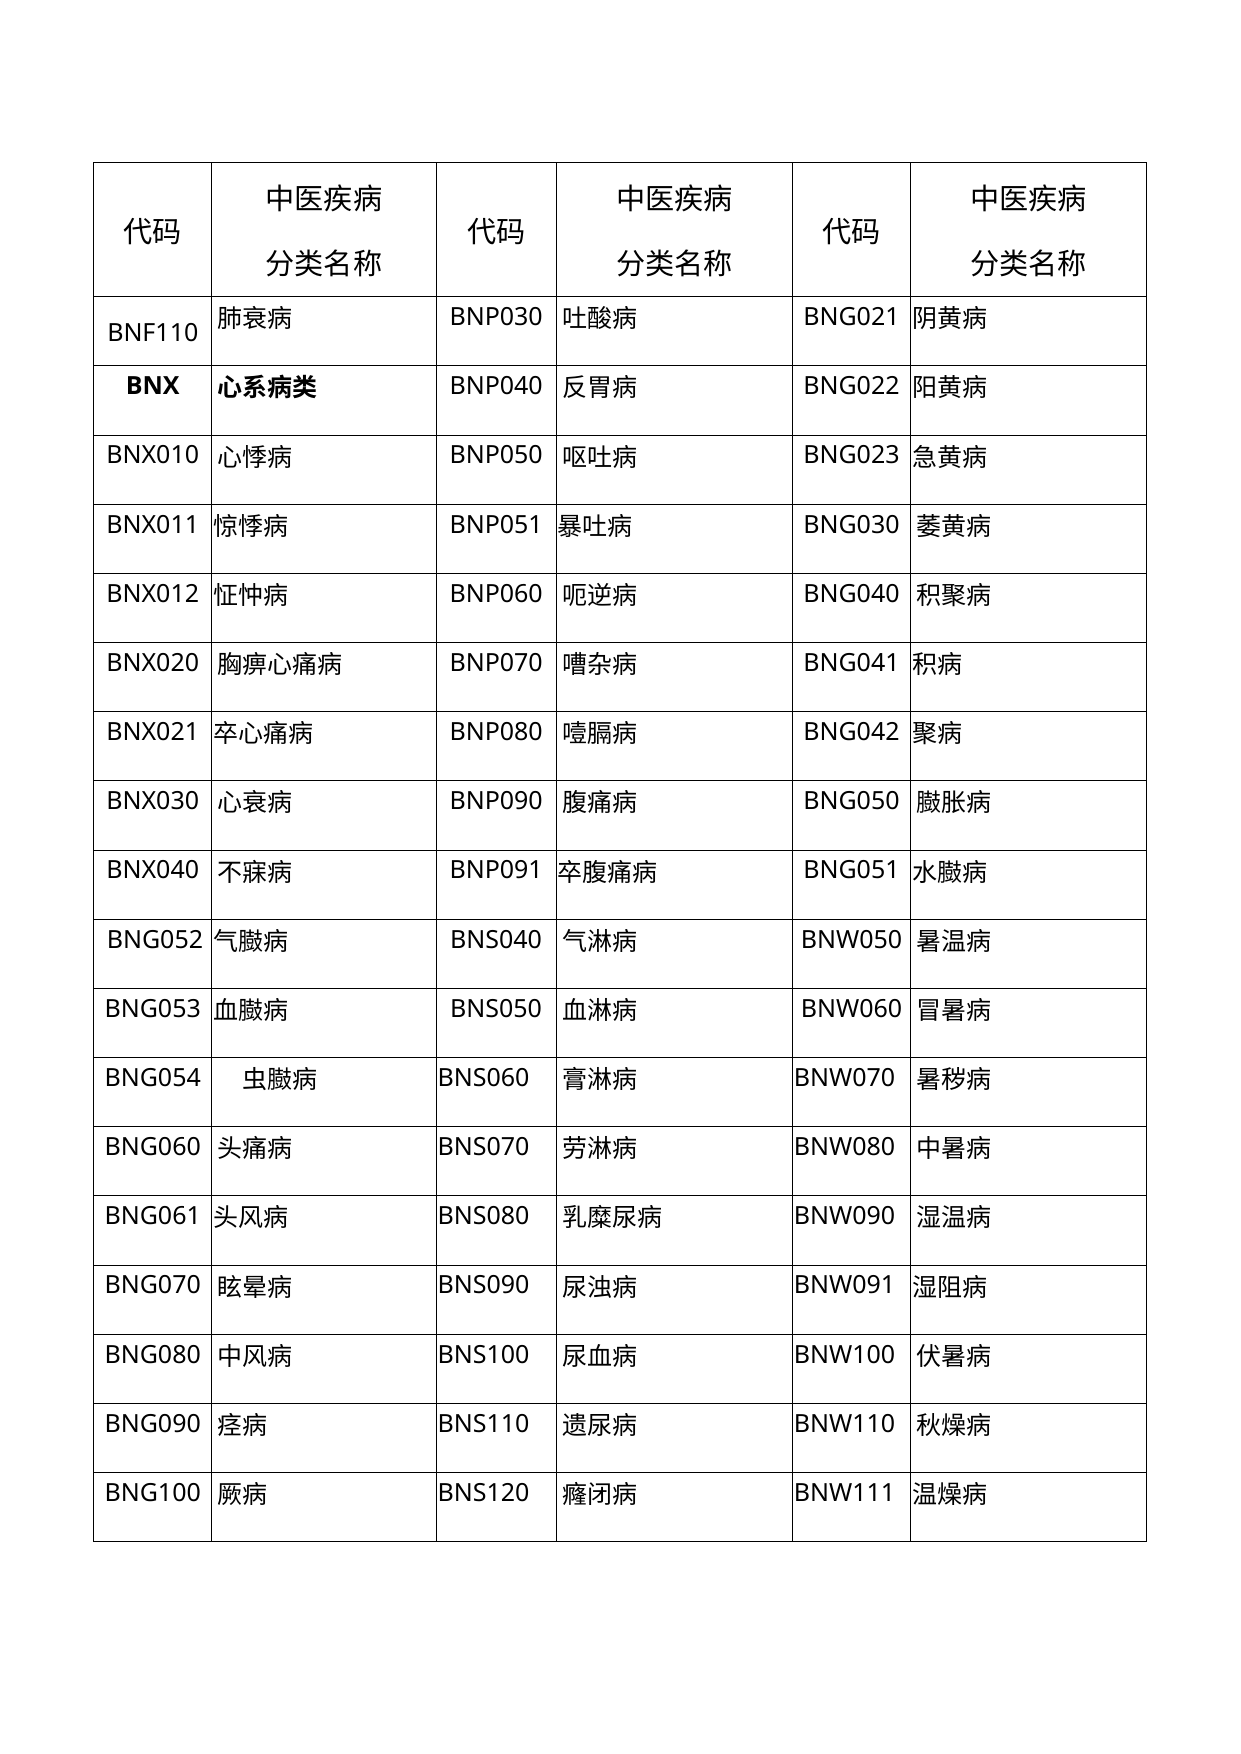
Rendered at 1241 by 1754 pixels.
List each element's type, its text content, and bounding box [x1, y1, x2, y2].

table_cell 聚病 [911, 712, 1146, 780]
table_cell BNW050 [793, 920, 910, 988]
table_cell BNX040 [94, 851, 211, 919]
table_cell 噎膈病 [557, 712, 792, 780]
table_cell 积病 [911, 643, 1146, 711]
table_cell 痉病 [212, 1404, 436, 1472]
table_cell BNX011 [94, 505, 211, 573]
table_cell BNW060 [793, 989, 910, 1057]
table_cell BNS080 [437, 1196, 556, 1264]
table_cell BNS100 [437, 1335, 556, 1403]
table_cell BNG030 [793, 505, 910, 573]
table_cell BNG053 [94, 989, 211, 1057]
table_cell BNG100 [94, 1473, 211, 1541]
table_cell 心衰病 [212, 781, 436, 849]
table_cell BNX030 [94, 781, 211, 849]
table_cell BNX [94, 366, 211, 434]
table_cell BNP091 [437, 851, 556, 919]
table_cell 伏暑病 [911, 1335, 1146, 1403]
table_cell 惊悸病 [212, 505, 436, 573]
table_cell 怔忡病 [212, 574, 436, 642]
table_cell 湿阻病 [911, 1266, 1146, 1334]
table_cell 厥病 [212, 1473, 436, 1541]
table_cell 膏淋病 [557, 1058, 792, 1126]
table_cell 冒暑病 [911, 989, 1146, 1057]
table_cell 中暑病 [911, 1127, 1146, 1195]
table_header 代码 [437, 163, 556, 296]
table_cell 湿温病 [911, 1196, 1146, 1264]
table_cell BNW090 [793, 1196, 910, 1264]
table_cell BNF110 [94, 297, 211, 365]
table_cell 不寐病 [212, 851, 436, 919]
table_cell BNW091 [793, 1266, 910, 1334]
table_cell BNG040 [793, 574, 910, 642]
table_cell 尿浊病 [557, 1266, 792, 1334]
table_cell 气淋病 [557, 920, 792, 988]
table_header 中医疾病 分类名称 [557, 163, 792, 296]
table_cell BNP040 [437, 366, 556, 434]
table_cell 心悸病 [212, 436, 436, 504]
table_header 中医疾病 分类名称 [911, 163, 1146, 296]
table_cell 眩晕病 [212, 1266, 436, 1334]
table_cell BNG022 [793, 366, 910, 434]
table_cell 暴吐病 [557, 505, 792, 573]
table_cell BNG051 [793, 851, 910, 919]
table_cell BNP030 [437, 297, 556, 365]
table_cell 阳黄病 [911, 366, 1146, 434]
table_cell 秋燥病 [911, 1404, 1146, 1472]
table_cell BNP051 [437, 505, 556, 573]
table_cell 肺衰病 [212, 297, 436, 365]
table_cell BNW111 [793, 1473, 910, 1541]
table_cell BNS040 [437, 920, 556, 988]
table_cell BNS070 [437, 1127, 556, 1195]
table_cell BNG052 [94, 920, 211, 988]
table_cell BNW070 [793, 1058, 910, 1126]
table_cell BNW080 [793, 1127, 910, 1195]
table_cell BNX021 [94, 712, 211, 780]
table_cell 遗尿病 [557, 1404, 792, 1472]
table_cell 呕吐病 [557, 436, 792, 504]
table_cell BNS060 [437, 1058, 556, 1126]
table_cell 中风病 [212, 1335, 436, 1403]
table_cell 暑温病 [911, 920, 1146, 988]
table_cell BNG061 [94, 1196, 211, 1264]
table_cell 萎黄病 [911, 505, 1146, 573]
table_cell 胸痹心痛病 [212, 643, 436, 711]
table_cell 头痛病 [212, 1127, 436, 1195]
table_cell 嘈杂病 [557, 643, 792, 711]
table_cell BNX010 [94, 436, 211, 504]
table_cell 尿血病 [557, 1335, 792, 1403]
table_cell BNG080 [94, 1335, 211, 1403]
table_cell BNW100 [793, 1335, 910, 1403]
table_cell 臌胀病 [911, 781, 1146, 849]
table_cell 劳淋病 [557, 1127, 792, 1195]
table_cell BNG090 [94, 1404, 211, 1472]
table_cell BNP070 [437, 643, 556, 711]
table_cell 卒心痛病 [212, 712, 436, 780]
table_cell BNS120 [437, 1473, 556, 1541]
table_cell BNG042 [793, 712, 910, 780]
table_header 代码 [94, 163, 211, 296]
table_cell BNX020 [94, 643, 211, 711]
table_cell BNW110 [793, 1404, 910, 1472]
table_cell BNG054 [94, 1058, 211, 1126]
table_cell 癃闭病 [557, 1473, 792, 1541]
table_cell 血臌病 [212, 989, 436, 1057]
table_cell 水臌病 [911, 851, 1146, 919]
table_cell BNS050 [437, 989, 556, 1057]
table_cell 血淋病 [557, 989, 792, 1057]
table_cell 虫臌病 [212, 1058, 436, 1126]
table_cell BNG041 [793, 643, 910, 711]
table_cell BNG021 [793, 297, 910, 365]
table_cell BNS110 [437, 1404, 556, 1472]
table_cell BNG023 [793, 436, 910, 504]
table_cell BNS090 [437, 1266, 556, 1334]
table_cell 吐酸病 [557, 297, 792, 365]
table_cell BNP060 [437, 574, 556, 642]
table_cell 呃逆病 [557, 574, 792, 642]
table_cell 卒腹痛病 [557, 851, 792, 919]
table_header 代码 [793, 163, 910, 296]
table_cell BNP050 [437, 436, 556, 504]
table_cell 积聚病 [911, 574, 1146, 642]
table_cell 急黄病 [911, 436, 1146, 504]
table_header 中医疾病 分类名称 [212, 163, 436, 296]
table_cell 心系病类 [212, 366, 436, 434]
table_cell 腹痛病 [557, 781, 792, 849]
table_cell 温燥病 [911, 1473, 1146, 1541]
table_cell BNX012 [94, 574, 211, 642]
table_cell BNG070 [94, 1266, 211, 1334]
table_cell 头风病 [212, 1196, 436, 1264]
table_cell 阴黄病 [911, 297, 1146, 365]
table_cell BNG060 [94, 1127, 211, 1195]
table_cell 反胃病 [557, 366, 792, 434]
table_cell BNP080 [437, 712, 556, 780]
table_cell 暑秽病 [911, 1058, 1146, 1126]
table_cell BNP090 [437, 781, 556, 849]
table_cell 乳糜尿病 [557, 1196, 792, 1264]
table_cell BNG050 [793, 781, 910, 849]
table_cell 气臌病 [212, 920, 436, 988]
